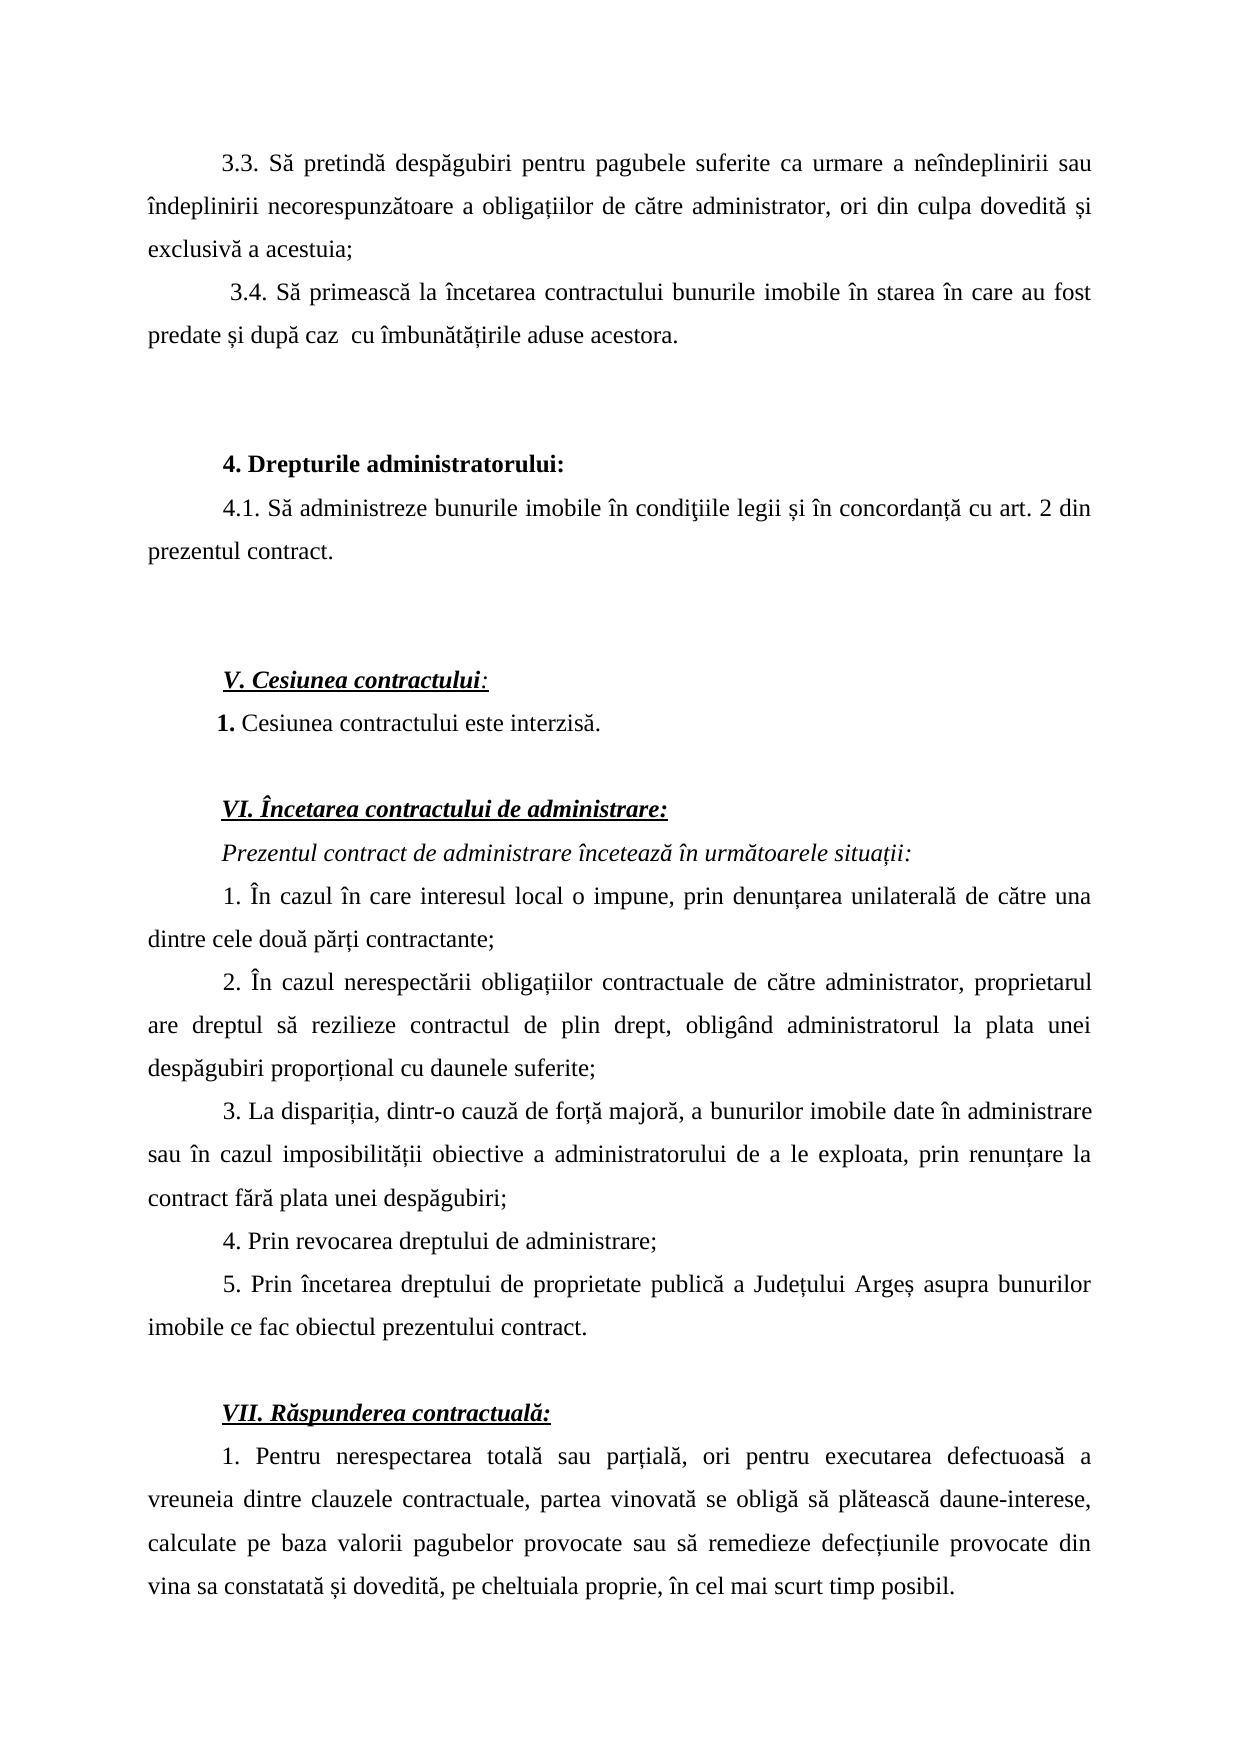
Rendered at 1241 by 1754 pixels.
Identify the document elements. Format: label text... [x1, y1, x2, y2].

text 4.1. Să administreze bunurile imobile în condiţiile legii și în concordanță cu art. 2 din prezentul contract. [148, 493, 1093, 564]
text 1. Pentru nerespectarea totală sau parțială, ori pentru executarea defectuoasă a vreuneia dintre clauzele contractuale, partea vinovată se obligă să plătească daune-interese, calculate pe baza valorii pagubelor provocate sau să remedieze defecțiunile provocate din vina sa constatată și dovedită, pe cheltuiala proprie, în cel mai scurt timp posibil. [148, 1441, 1093, 1599]
text 3. La dispariția, dintr-o cauză de forță majoră, a bunurilor imobile date în administrare sau în cazul imposibilității obiective a administratorului de a le exploata, prin renunțare la contract fără plata unei despăgubiri; [148, 1096, 1093, 1211]
text 5. Prin încetarea dreptului de proprietate publică a Județului Argeș asupra bunurilor imobile ce fac obiectul prezentului contract. [148, 1269, 1093, 1341]
text 4. Drepturile administratorului: [148, 449, 1093, 478]
text 3.4. Să primească la încetarea contractului bunurile imobile în starea în care au fost predate și după caz cu îmbunătățirile aduse acestora. [148, 277, 1093, 349]
text VI. Încetarea contractului de administrare: [148, 794, 1093, 823]
text 2. În cazul nerespectării obligațiilor contractuale de către administrator, proprietarul are dreptul să rezilieze contractul de plin drept, obligând administratorul la plata unei despăgubiri proporțional cu daunele suferite; [148, 967, 1093, 1082]
text Prezentul contract de administrare încetează în următoarele situații: [148, 838, 1093, 866]
text VII. Răspunderea contractuală: [148, 1398, 1093, 1427]
text 3.3. Să pretindă despăgubiri pentru pagubele suferite ca urmare a neîndeplinirii sau îndeplinirii necorespunzătoare a obligațiilor de către administrator, ori din culpa dovedită și exclusivă a acestuia; [148, 148, 1093, 263]
text 1. Cesiunea contractului este interzisă. [148, 708, 1093, 737]
list 1. În cazul în care interesul local o impune, prin denunțarea unilaterală de către una dintre cele două părți contractante; [148, 881, 1093, 953]
text 4. Prin revocarea dreptului de administrare; [148, 1226, 1093, 1254]
text V. Cesiunea contractului: [148, 665, 1093, 694]
